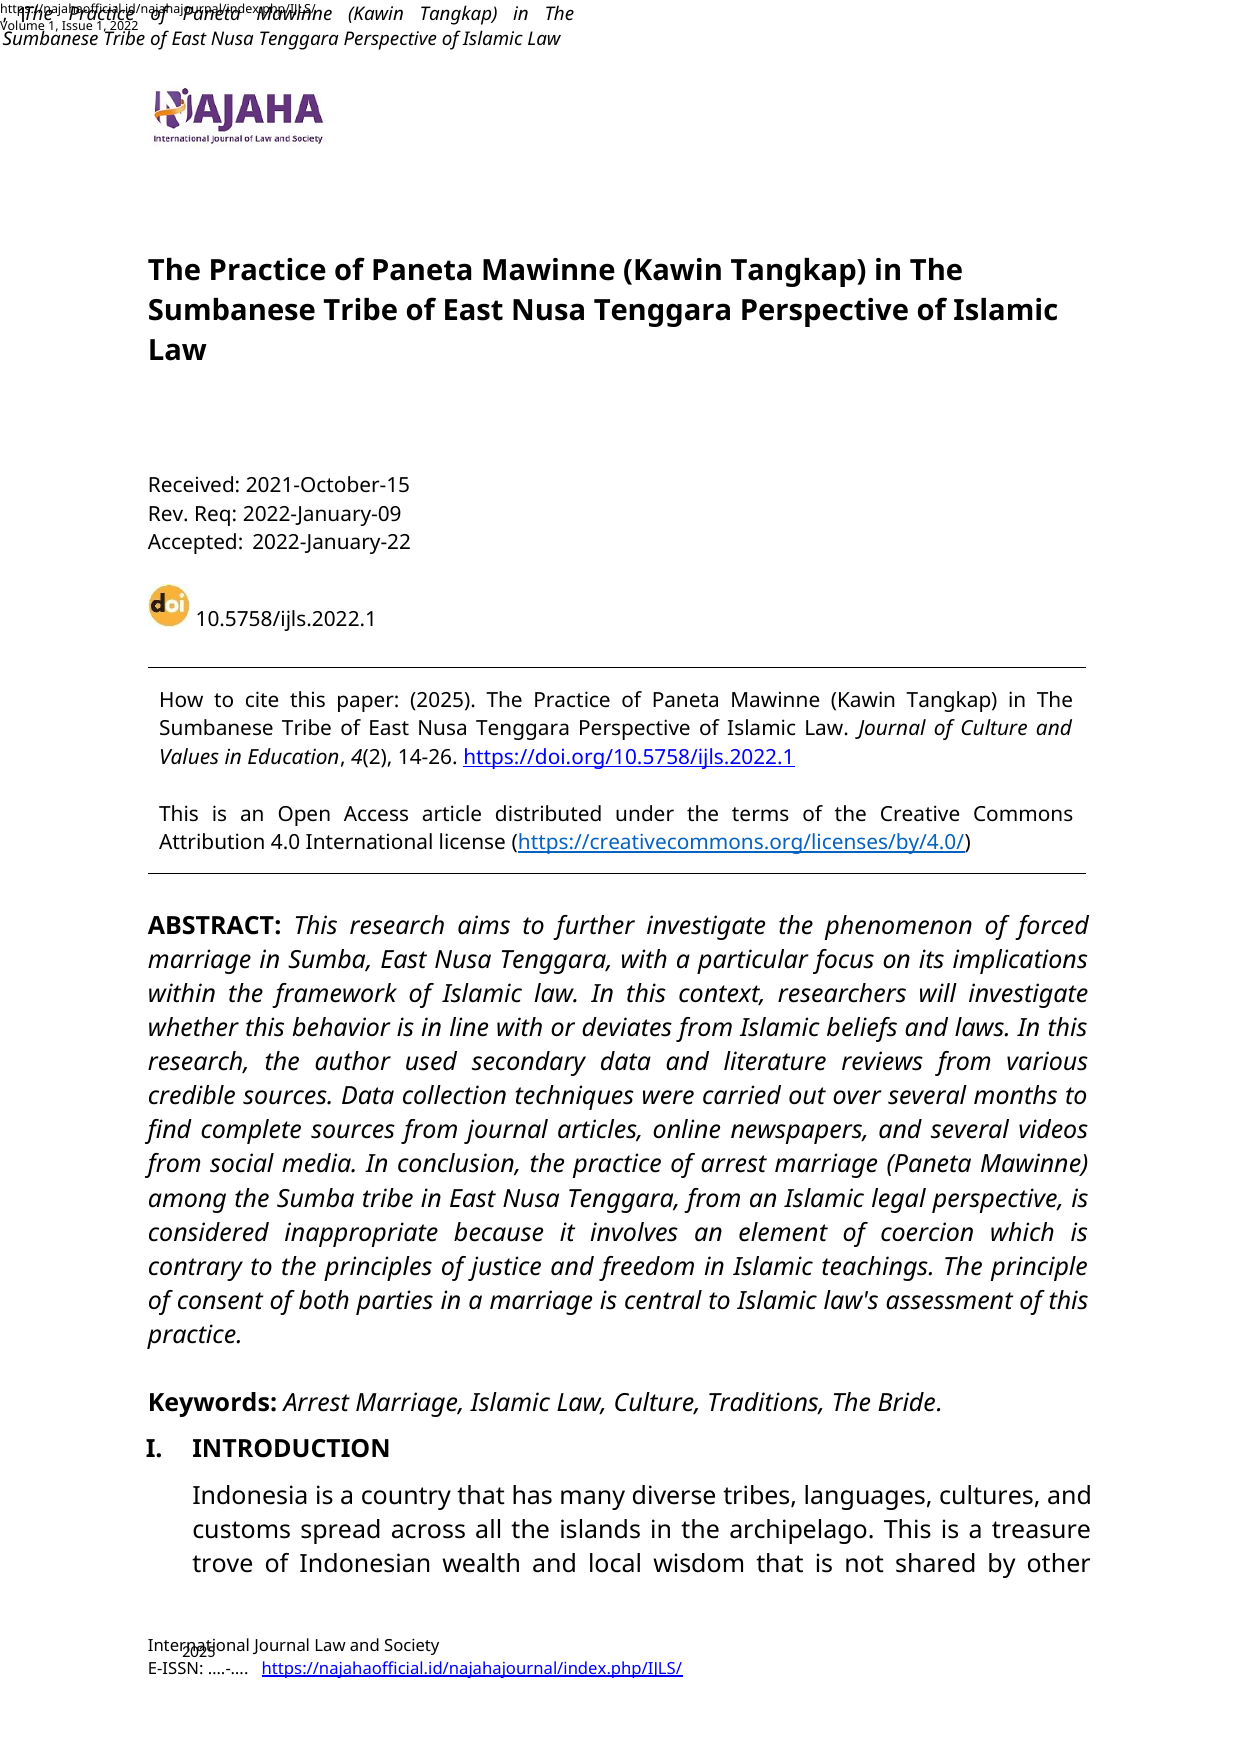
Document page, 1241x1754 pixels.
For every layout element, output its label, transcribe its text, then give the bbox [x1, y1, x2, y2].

text The Practice of Paneta Mawinne (Kawin Tangkap) in The Sumbanese Tribe of East Nusa Tenggara Perspective of Islamic Law [148, 249, 1092, 368]
text Accepted: 2022-January-22 [148, 527, 1016, 556]
text 10.5758/ijls.2022.1 [148, 584, 1016, 633]
text Keywords: Arrest Marriage, Islamic Law, Culture, Traditions, The Bride. [148, 1384, 1016, 1419]
picture [147, 75, 328, 158]
list INTRODUCTION [162, 1431, 1092, 1465]
picture [147, 584, 190, 627]
text Rev. Req: 2022-January-09 [148, 499, 1016, 527]
text Received: 2021-October-15 [148, 471, 1016, 499]
text ABSTRACT: This research aims to further investigate the phenomenon of forced marriage in Sumba, East Nusa Tenggara, with a particular focus on its implications within the framework of Islamic law. In this context, researchers will investigate whether this behavior is in line with or deviates from Islamic beliefs and laws. In this research, the author used secondary data and literature reviews from various credible sources. Data collection techniques were carried out over several months to find complete sources from journal articles, online newspapers, and several videos from social media. In conclusion, the practice of arrest marriage (Paneta Mawinne) among the Sumba tribe in East Nusa Tenggara, from an Islamic legal perspective, is considered inappropriate because it involves an element of coercion which is contrary to the principles of justice and freedom in Islamic teachings. The principle of consent of both parties in a marriage is central to Islamic law's assessment of this practice. [148, 908, 1093, 1351]
table_header How to cite this paper: (2025). The Practice of Paneta Mawinne (Kawin Tangkap) in The Sumbanese Tribe of East Nusa Tenggara Perspective of Islamic Law. Journal of Culture and Values in Education, 4(2), 14-26. https://doi.org/10.5758/ijls.2022.1 This is an Open Access article distributed under the terms of the Creative Commons Attribution 4.0 International license (https://creativecommons.org/licenses/by/4.0/) [148, 668, 1086, 873]
